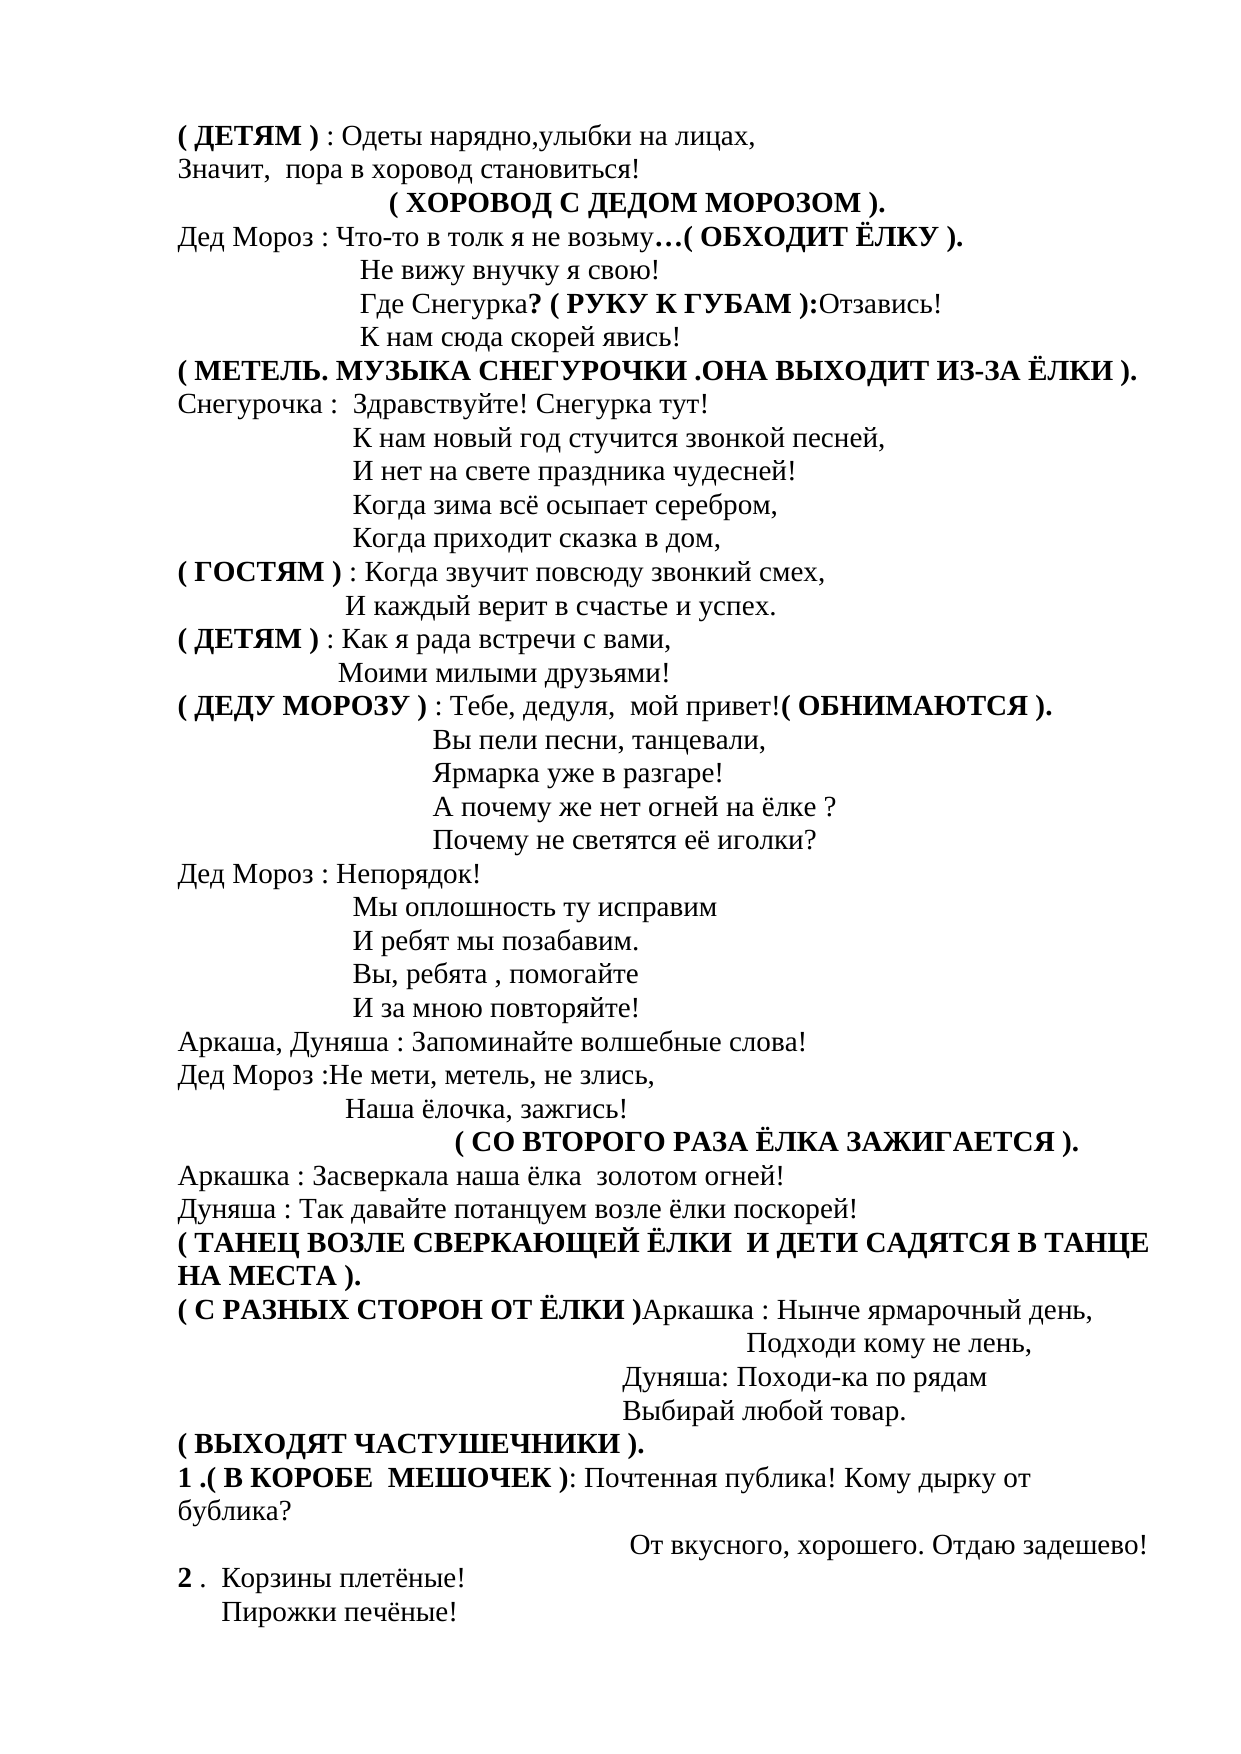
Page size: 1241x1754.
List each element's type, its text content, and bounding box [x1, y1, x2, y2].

text Моими милыми друзьями! [177, 655, 1152, 688]
text А почему же нет огней на ёлке ? [177, 789, 1152, 822]
text Когда зима всё осыпает серебром, [177, 487, 1152, 521]
text К нам сюда скорей явись! [177, 319, 1152, 353]
text И ребят мы позабавим. [177, 923, 1152, 957]
text ( ДЕТЯМ ) : Как я рада встречи с вами, [177, 621, 1152, 655]
text От вкусного, хорошего. Отдаю задешево! [177, 1527, 1152, 1560]
text И за мною повторяйте! [177, 990, 1152, 1024]
text Дед Мороз : Непорядок! [177, 856, 1152, 889]
text ( ТАНЕЦ ВОЗЛЕ СВЕРКАЮЩЕЙ ЁЛКИ И ДЕТИ САДЯТСЯ В ТАНЦЕ НА МЕСТА ). [177, 1225, 1152, 1292]
text ( ДЕТЯМ ) : Одеты нарядно,улыбки на лицах, [177, 118, 1152, 152]
text Дед Мороз : Что-то в толк я не возьму…( ОБХОДИТ ЁЛКУ ). [177, 219, 1152, 252]
text Подходи кому не лень, [177, 1326, 1152, 1359]
text Наша ёлочка, зажгись! [177, 1091, 1152, 1124]
text ( ХОРОВОД С ДЕДОМ МОРОЗОМ ). [177, 185, 1152, 219]
text Аркаша, Дуняша : Запоминайте волшебные слова! [177, 1024, 1152, 1057]
text Мы оплошность ту исправим [177, 889, 1152, 923]
text Вы пели песни, танцевали, [177, 722, 1152, 755]
text ( ДЕДУ МОРОЗУ ) : Тебе, дедуля, мой привет!( ОБНИМАЮТСЯ ). [177, 688, 1152, 722]
text ( ГОСТЯМ ) : Когда звучит повсюду звонкий смех, [177, 554, 1152, 588]
text 1 .( В КОРОБЕ МЕШОЧЕК ): Почтенная публика! Кому дырку от бублика? [177, 1460, 1152, 1527]
text Дуняша : Так давайте потанцуем возле ёлки поскорей! [177, 1191, 1152, 1225]
text ( ВЫХОДЯТ ЧАСТУШЕЧНИКИ ). [177, 1426, 1152, 1460]
text ( СО ВТОРОГО РАЗА ЁЛКА ЗАЖИГАЕТСЯ ). [177, 1124, 1152, 1158]
text Не вижу внучку я свою! [177, 252, 1152, 286]
text Значит, пора в хоровод становиться! [177, 152, 1152, 185]
text Дед Мороз :Не мети, метель, не злись, [177, 1057, 1152, 1091]
text ( МЕТЕЛЬ. МУЗЫКА СНЕГУРОЧКИ .ОНА ВЫХОДИТ ИЗ-ЗА ЁЛКИ ). [177, 353, 1152, 386]
text Снегурочка : Здравствуйте! Снегурка тут! [177, 386, 1152, 420]
text Почему не светятся её иголки? [177, 822, 1152, 856]
text Пирожки печёные! [177, 1594, 1152, 1627]
text 2 . Корзины плетёные! [177, 1560, 1152, 1594]
text И нет на свете праздника чудесней! [177, 453, 1152, 487]
text Выбирай любой товар. [177, 1393, 1152, 1426]
text ( С РАЗНЫХ СТОРОН ОТ ЁЛКИ )Аркашка : Нынче ярмарочный день, [177, 1292, 1152, 1326]
text Вы, ребята , помогайте [177, 957, 1152, 990]
text К нам новый год стучится звонкой песней, [177, 420, 1152, 453]
text Когда приходит сказка в дом, [177, 521, 1152, 554]
text Дуняша: Походи-ка по рядам [177, 1359, 1152, 1393]
text Где Снегурка? ( РУКУ К ГУБАМ ):Отзавись! [177, 286, 1152, 319]
text И каждый верит в счастье и успех. [177, 588, 1152, 621]
text Ярмарка уже в разгаре! [177, 755, 1152, 789]
text Аркашка : Засверкала наша ёлка золотом огней! [177, 1158, 1152, 1191]
